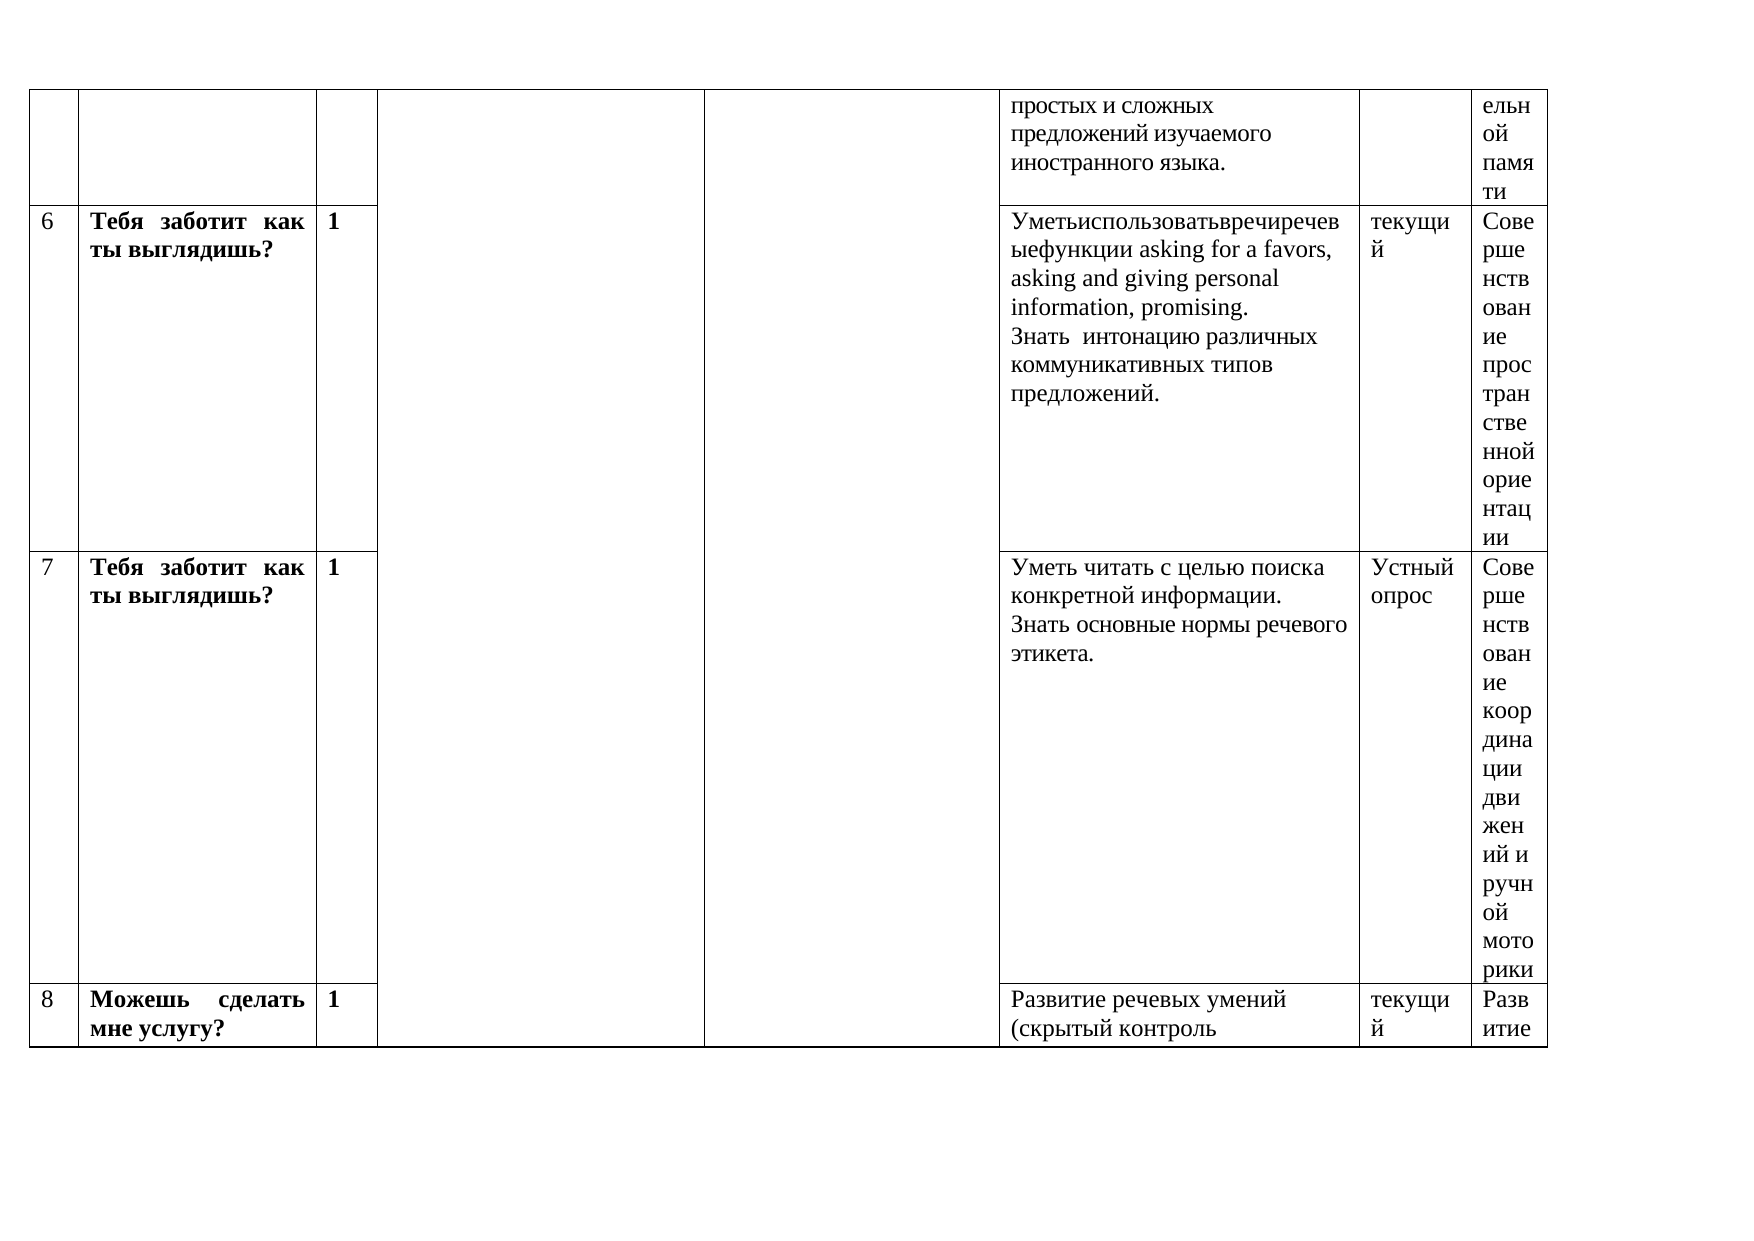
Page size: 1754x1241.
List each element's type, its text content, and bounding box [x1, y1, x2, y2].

table_cell Совершенствование координации движений и ручной моторики [1472, 552, 1547, 983]
table_cell Совершенствование пространственной ориентации [1472, 206, 1547, 551]
table_cell 7 [30, 552, 78, 983]
table_cell 1 [317, 552, 377, 983]
table_cell Уметь читать с целью поиска конкретной информации. Знать основные нормы речевого этикета. [1000, 552, 1359, 983]
table_cell Тебя заботит как ты выглядишь? [79, 206, 316, 551]
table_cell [1472, 984, 1547, 1046]
table_cell текущий [1360, 206, 1471, 551]
table_cell текущий [1360, 984, 1471, 1046]
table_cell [1000, 90, 1359, 205]
table_cell Тебя заботит как ты выглядишь? [79, 552, 316, 983]
table_cell 8 [30, 984, 78, 1046]
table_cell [1360, 90, 1471, 205]
table_cell 1 [317, 984, 377, 1046]
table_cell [79, 90, 316, 205]
table_cell 5 [30, 90, 78, 205]
table_cell 1 [317, 90, 377, 205]
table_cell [1000, 984, 1359, 1046]
table_cell Уметьиспользоватьвречиречевыефункции asking for a favors, asking and giving personal information, promising. Знать интонацию различных коммуникативных типов предложений. [1000, 206, 1359, 551]
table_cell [1472, 90, 1547, 205]
table_cell 1 [317, 206, 377, 551]
table_cell Устный опрос [1360, 552, 1471, 983]
table_cell 6 [30, 206, 78, 551]
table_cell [79, 984, 316, 1046]
